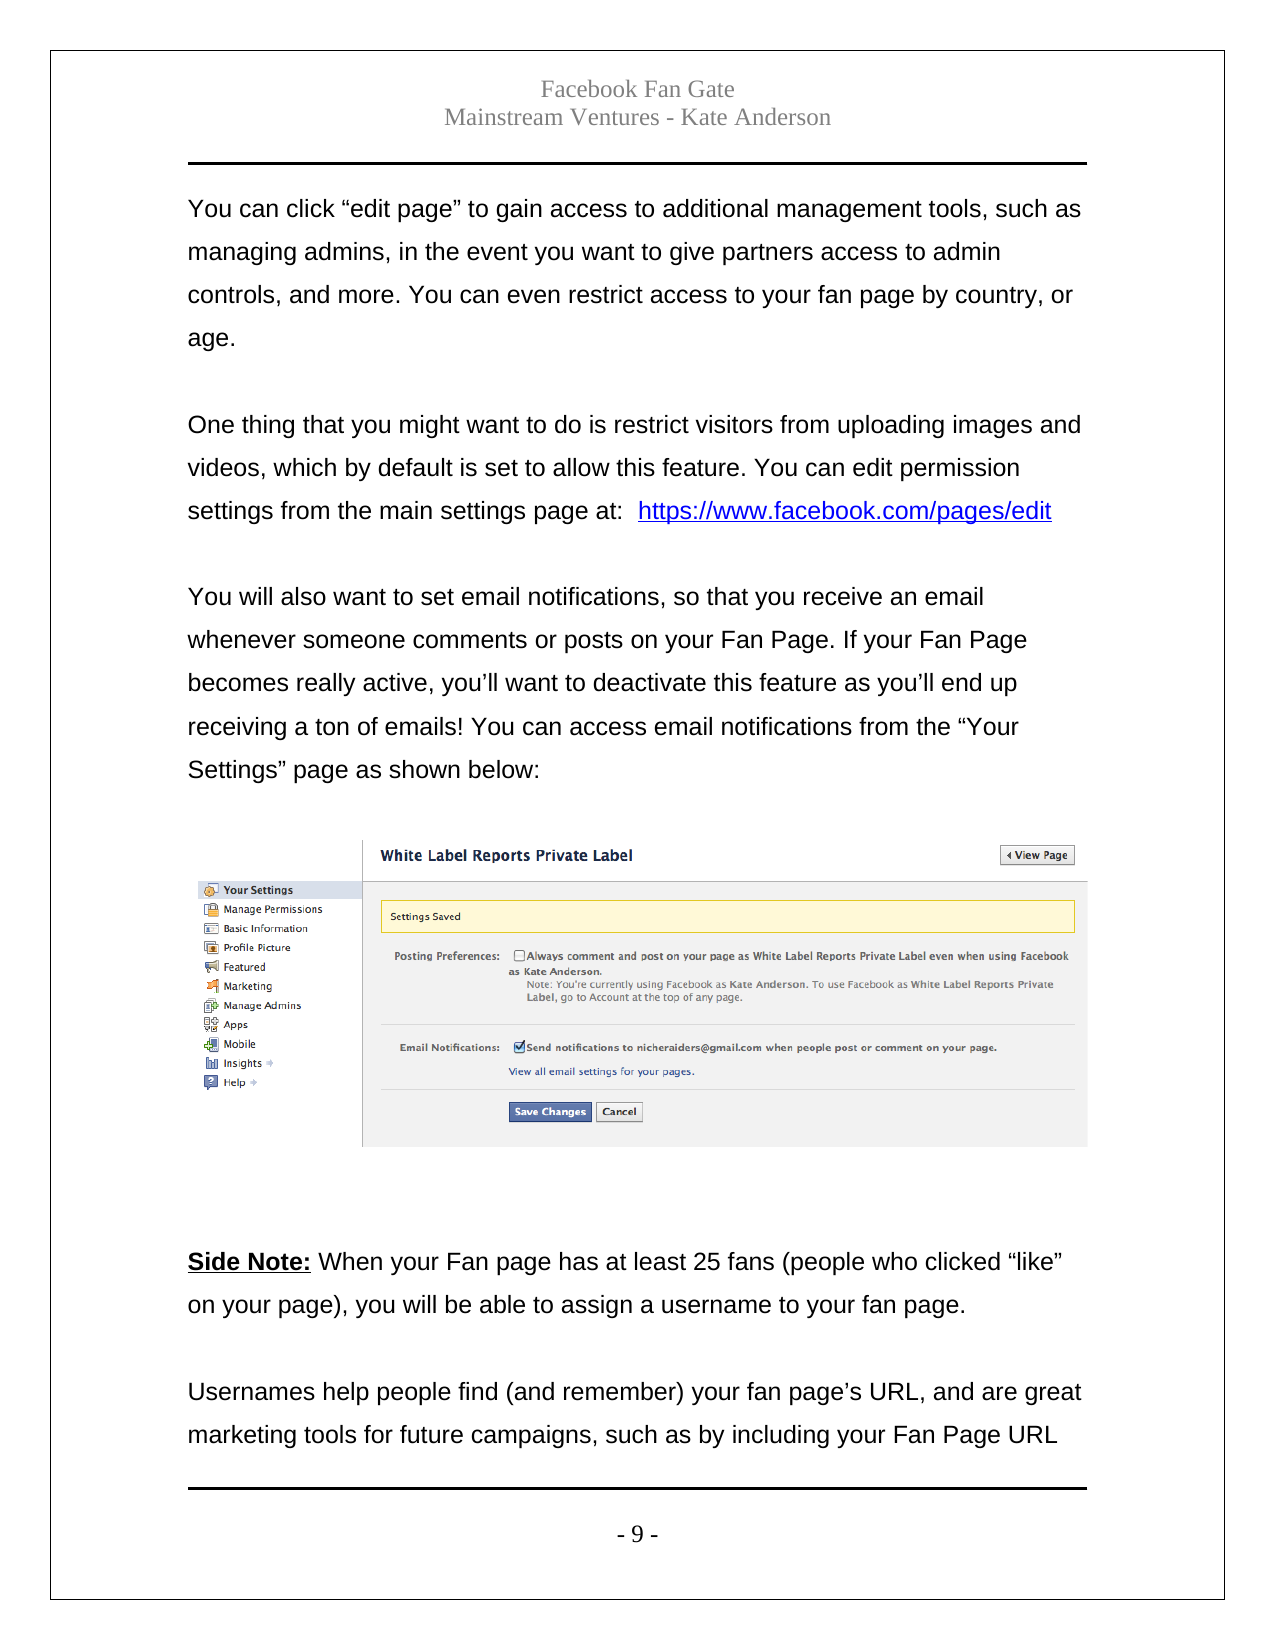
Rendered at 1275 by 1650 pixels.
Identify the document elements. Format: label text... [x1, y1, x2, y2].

picture [187, 840, 1088, 1147]
text Side Note: When your Fan page has at least 25 fans (people who clicked “like” on your page), you will be able to assign a username to your fan page. [187, 1161, 1087, 1319]
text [187, 1377, 1087, 1448]
text You will also want to set email notifications, so that you receive an email whenever someone comments or posts on your Fan Page. If your Fan Page becomes really active, you’ll want to deactivate this feature as you’ll end up receiving a ton of emails! You can access email notifications from the “Your Settings” page as shown below: [187, 539, 1087, 840]
text You can click “edit page” to gain access to additional management tools, such as managing admins, in the event you want to give partners access to admin controls, and more. You can even restrict access to your fan page by country, or age. One thing that you might want to do is restrict visitors from uploading images and videos, which by default is set to allow this feature. You can edit permission settings from the main settings page at: https://www.facebook.com/pages/edit [187, 194, 1087, 524]
